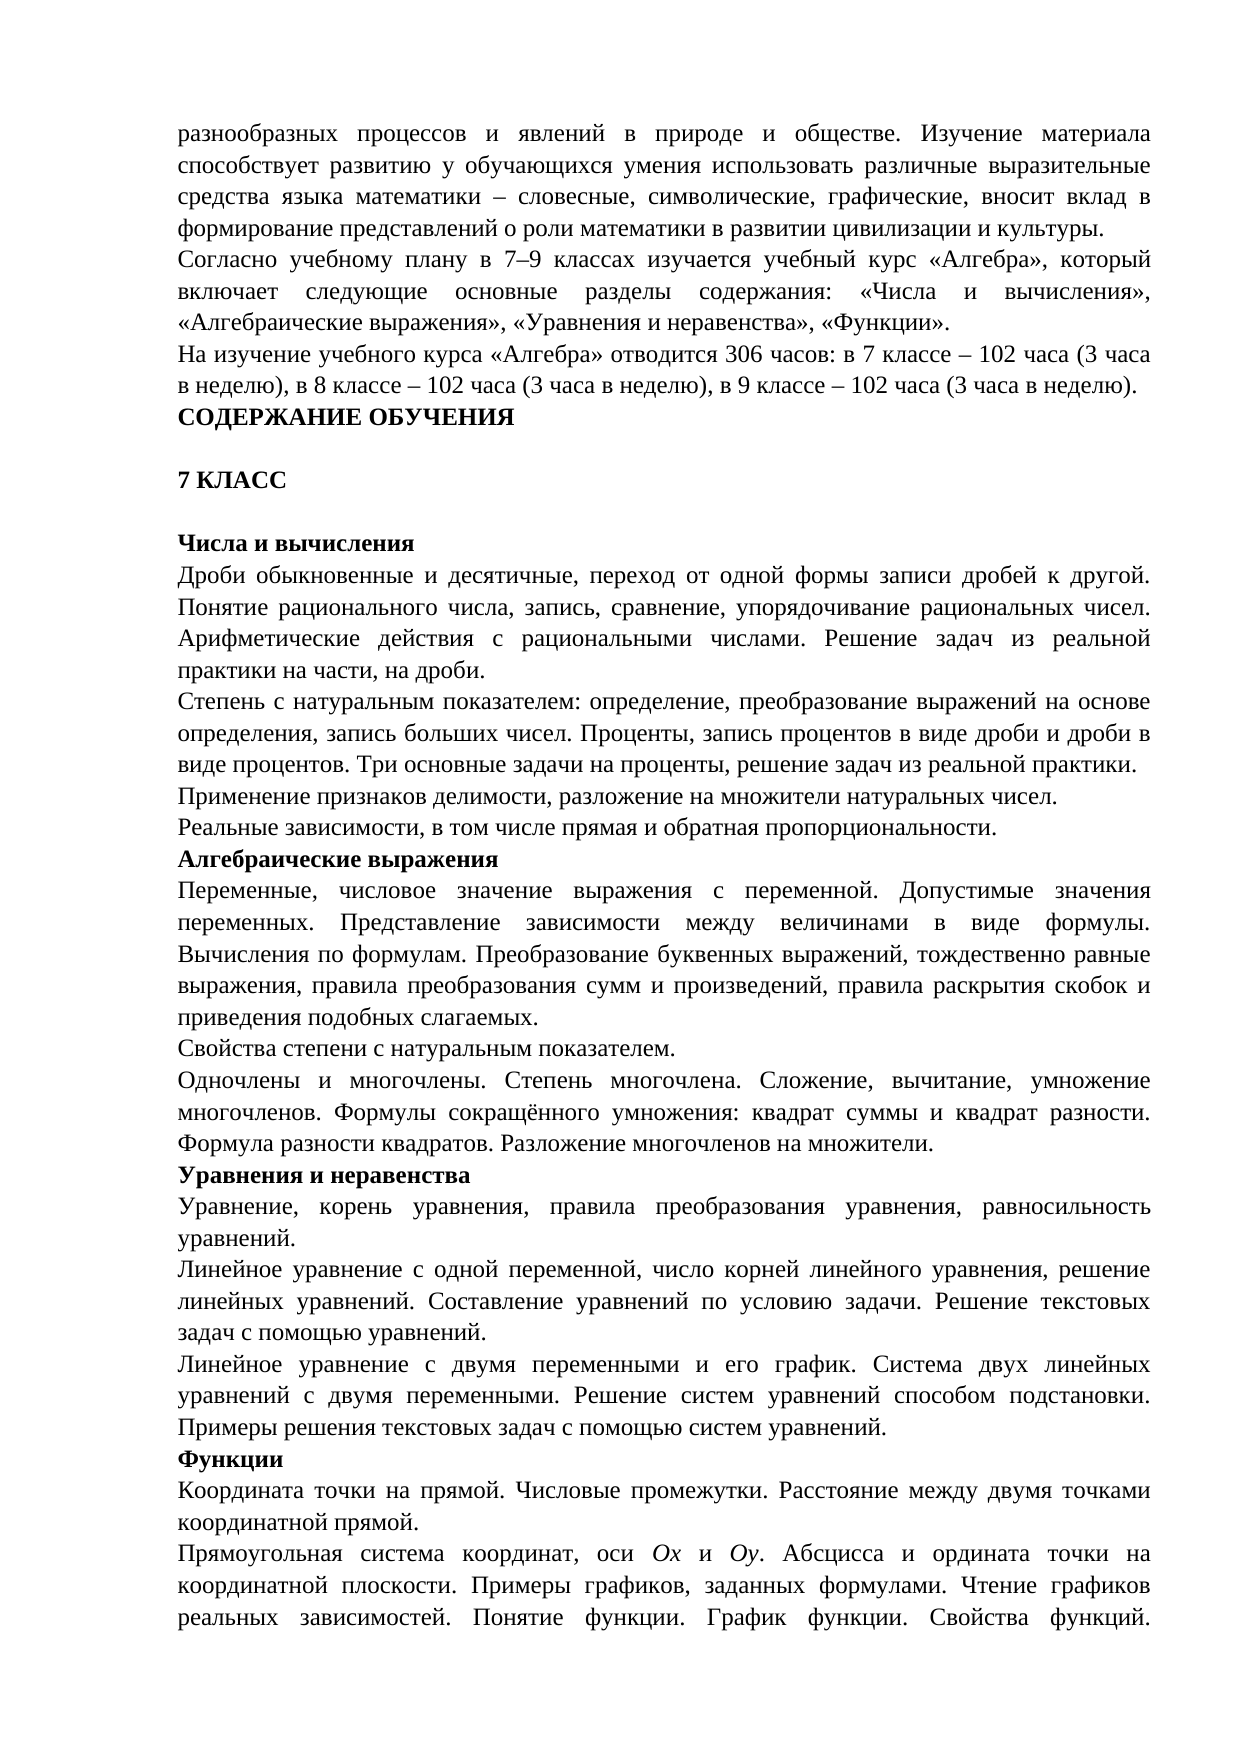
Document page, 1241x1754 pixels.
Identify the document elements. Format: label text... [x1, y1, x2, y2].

text Линейное уравнение с двумя переменными и его график. Система двух линейных уравнений с двумя переменными. Решение систем уравнений способом подстановки. Примеры решения текстовых задач с помощью систем уравнений. [177, 1349, 1152, 1441]
text Уравнения и неравенства [177, 1160, 1152, 1188]
text На изучение учебного курса «Алгебра» отводится 306 часов: в 7 классе – 102 часа (3 часа в неделю), в 8 классе – 102 часа (3 часа в неделю), в 9 классе – 102 часа (3 часа в неделю).‌‌ [177, 339, 1152, 399]
text Согласно учебному плану в 7–9 классах изучается учебный курс «Алгебра», который включает следующие основные разделы содержания: «Числа и вычисления», «Алгебраические выражения», «Уравнения и неравенства», «Функции». [177, 244, 1152, 336]
text Алгебраические выражения [177, 844, 1152, 873]
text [177, 118, 1152, 242]
text СОДЕРЖАНИЕ ОБУЧЕНИЯ [177, 402, 1152, 431]
text Линейное уравнение с одной переменной, число корней линейного уравнения, решение линейных уравнений. Составление уравнений по условию задачи. Решение текстовых задач с помощью уравнений. [177, 1254, 1152, 1346]
text Степень с натуральным показателем: определение, преобразование выражений на основе определения, запись больших чисел. Проценты, запись процентов в виде дроби и дроби в виде процентов. Три основные задачи на проценты, решение задач из реальной практики. [177, 686, 1152, 778]
text Переменные, числовое значение выражения с переменной. Допустимые значения переменных. Представление зависимости между величинами в виде формулы. Вычисления по формулам. Преобразование буквенных выражений, тождественно равные выражения, правила преобразования сумм и произведений, правила раскрытия скобок и приведения подобных слагаемых. [177, 876, 1152, 1031]
text Функции [177, 1444, 1152, 1472]
text Уравнение, корень уравнения, правила преобразования уравнения, равносильность уравнений. [177, 1191, 1152, 1252]
text 7 КЛАСС [177, 465, 1152, 494]
text Дроби обыкновенные и десятичные, переход от одной формы записи дробей к другой. Понятие рационального числа, запись, сравнение, упорядочивание рациональных чисел. Арифметические действия с рациональными числами. Решение задач из реальной практики на части, на дроби. [177, 560, 1152, 683]
text Реальные зависимости, в том числе прямая и обратная пропорциональности. [177, 812, 1152, 841]
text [177, 1538, 1152, 1630]
text Числа и вычисления [177, 528, 1152, 557]
text Координата точки на прямой. Числовые промежутки. Расстояние между двумя точками координатной прямой. [177, 1475, 1152, 1536]
text Свойства степени с натуральным показателем. [177, 1033, 1152, 1062]
text Применение признаков делимости, разложение на множители натуральных чисел. [177, 781, 1152, 810]
text Одночлены и многочлены. Степень многочлена. Сложение, вычитание, умножение многочленов. Формулы сокращённого умножения: квадрат суммы и квадрат разности. Формула разности квадратов. Разложение многочленов на множители. [177, 1065, 1152, 1157]
